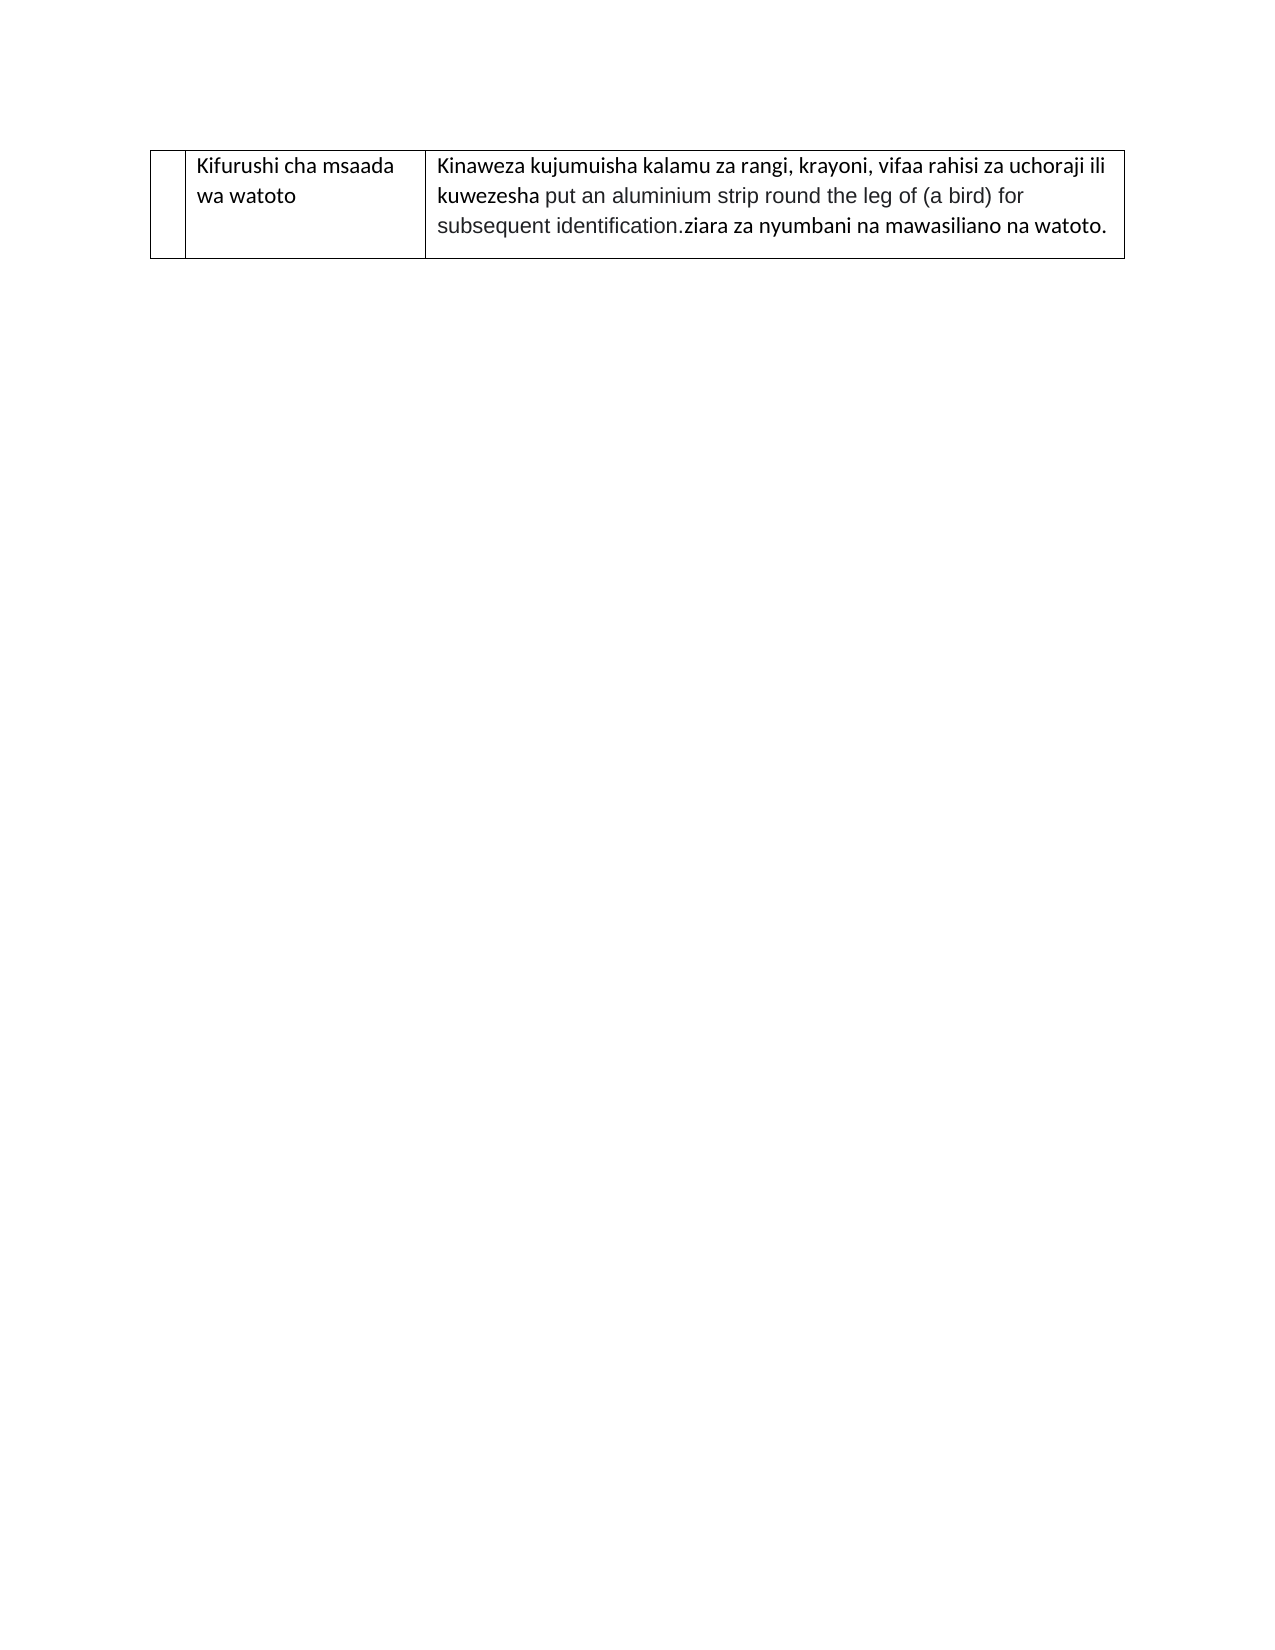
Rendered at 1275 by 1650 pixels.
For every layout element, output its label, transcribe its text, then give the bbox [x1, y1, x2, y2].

table_cell Kifurushi cha msaada wa watoto [186, 151, 425, 258]
table_cell Kinaweza kujumuisha kalamu za rangi, krayoni, vifaa rahisi za uchoraji ili kuwezesha put an aluminium strip round the leg of (a bird) for subsequent identification.ziara za nyumbani na mawasiliano na watoto. [426, 151, 1124, 258]
table_cell [151, 151, 185, 258]
